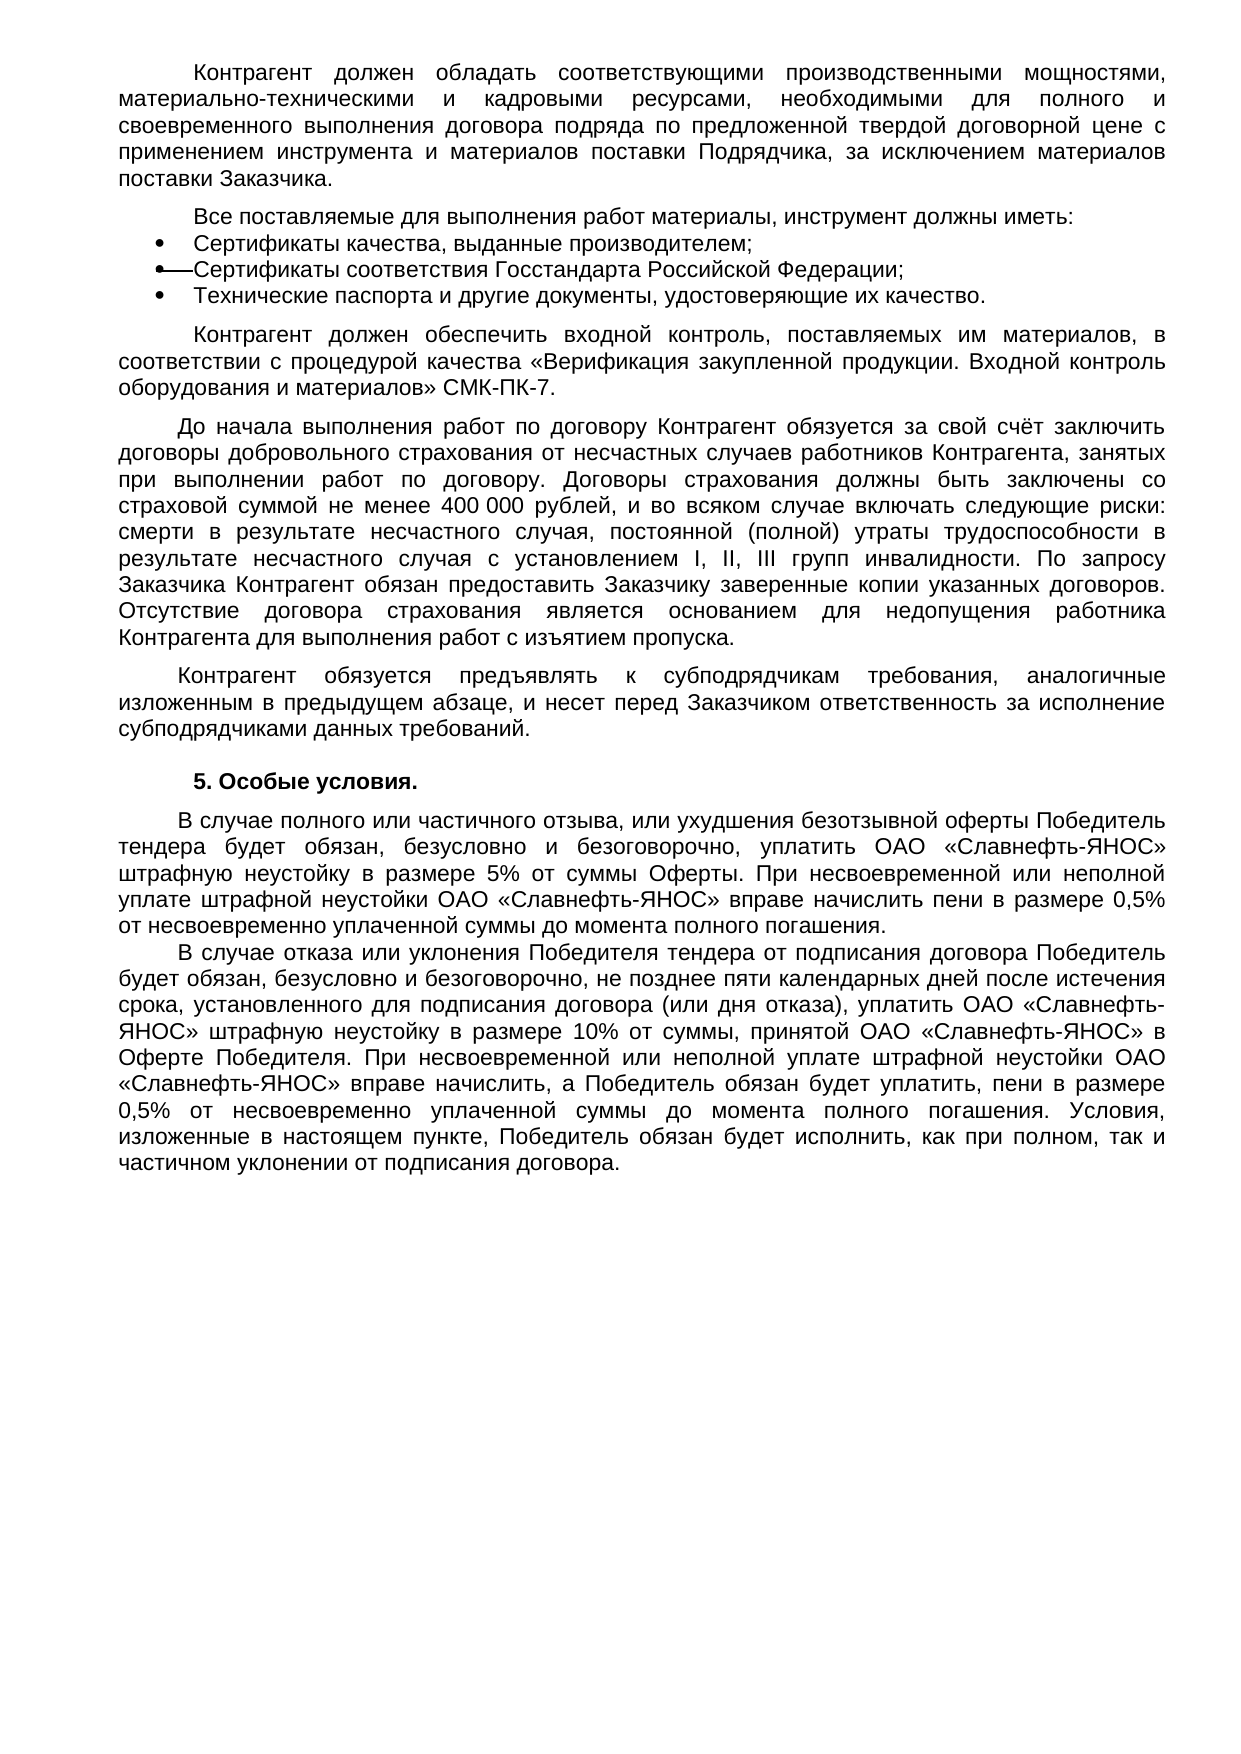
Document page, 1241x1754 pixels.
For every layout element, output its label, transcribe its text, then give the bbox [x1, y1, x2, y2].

text Контрагент обязуется предъявлять к субподрядчикам требования, аналогичные изложенным в предыдущем абзаце, и несет перед Заказчиком ответственность за исполнение субподрядчиками данных требований. [118, 662, 1166, 742]
text 5. Особые условия. [118, 768, 1166, 794]
text Все поставляемые для выполнения работ материалы, инструмент должны иметь: [118, 203, 1166, 230]
text До начала выполнения работ по договору Контрагент обязуется за свой счёт заключить договоры добровольного страхования от несчастных случаев работников Контрагента, занятых при выполнении работ по договору. Договоры страхования должны быть заключены со страховой суммой не менее 400 000 рублей, и во всяком случае включать следующие риски: смерти в результате несчастного случая, постоянной (полной) утраты трудоспособности в результате несчастного случая с установлением I, II, III групп инвалидности. По запросу Заказчика Контрагент обязан предоставить Заказчику заверенные копии указанных договоров. Отсутствие договора страхования является основанием для недопущения работника Контрагента для выполнения работ с изъятием пропуска. [118, 413, 1166, 650]
text В случае отказа или уклонения Победителя тендера от подписания договора Победитель будет обязан, безусловно и безоговорочно, не позднее пяти календарных дней после истечения срока, установленного для подписания договора (или дня отказа), уплатить ОАО «Славнефть-ЯНОС» штрафную неустойку в размере 10% от суммы, принятой ОАО «Славнефть-ЯНОС» в Оферте Победителя. При несвоевременной или неполной уплате штрафной неустойки ОАО «Славнефть-ЯНОС» вправе начислить, а Победитель обязан будет уплатить, пени в размере 0,5% от несвоевременно уплаченной суммы до момента полного погашения. Условия, изложенные в настоящем пункте, Победитель обязан будет исполнить, как при полном, так и частичном уклонении от подписания договора. [118, 938, 1166, 1176]
text В случае полного или частичного отзыва, или ухудшения безотзывной оферты Победитель тендера будет обязан, безусловно и безоговорочно, уплатить ОАО «Славнефть-ЯНОС» штрафную неустойку в размере 5% от суммы Оферты. При несвоевременной или неполной уплате штрафной неустойки ОАО «Славнефть-ЯНОС» вправе начислить пени в размере 0,5% от несвоевременно уплаченной суммы до момента полного погашения. [118, 807, 1166, 938]
list Сертификаты соответствия Госстандарта Российской Федерации; [156, 256, 1166, 282]
text Контрагент должен обладать соответствующими производственными мощностями, материально-техническими и кадровыми ресурсами, необходимыми для полного и своевременного выполнения договора подряда по предложенной твердой договорной цене с применением инструмента и материалов поставки Подрядчика, за исключением материалов поставки Заказчика. [118, 59, 1166, 191]
list Технические паспорта и другие документы, удостоверяющие их качество. [156, 282, 1166, 309]
list Сертификаты качества, выданные производителем; [156, 230, 1166, 256]
text Контрагент должен обеспечить входной контроль, поставляемых им материалов, в соответствии с процедурой качества «Верификация закупленной продукции. Входной контроль оборудования и материалов» СМК-ПК-7. [118, 321, 1166, 400]
